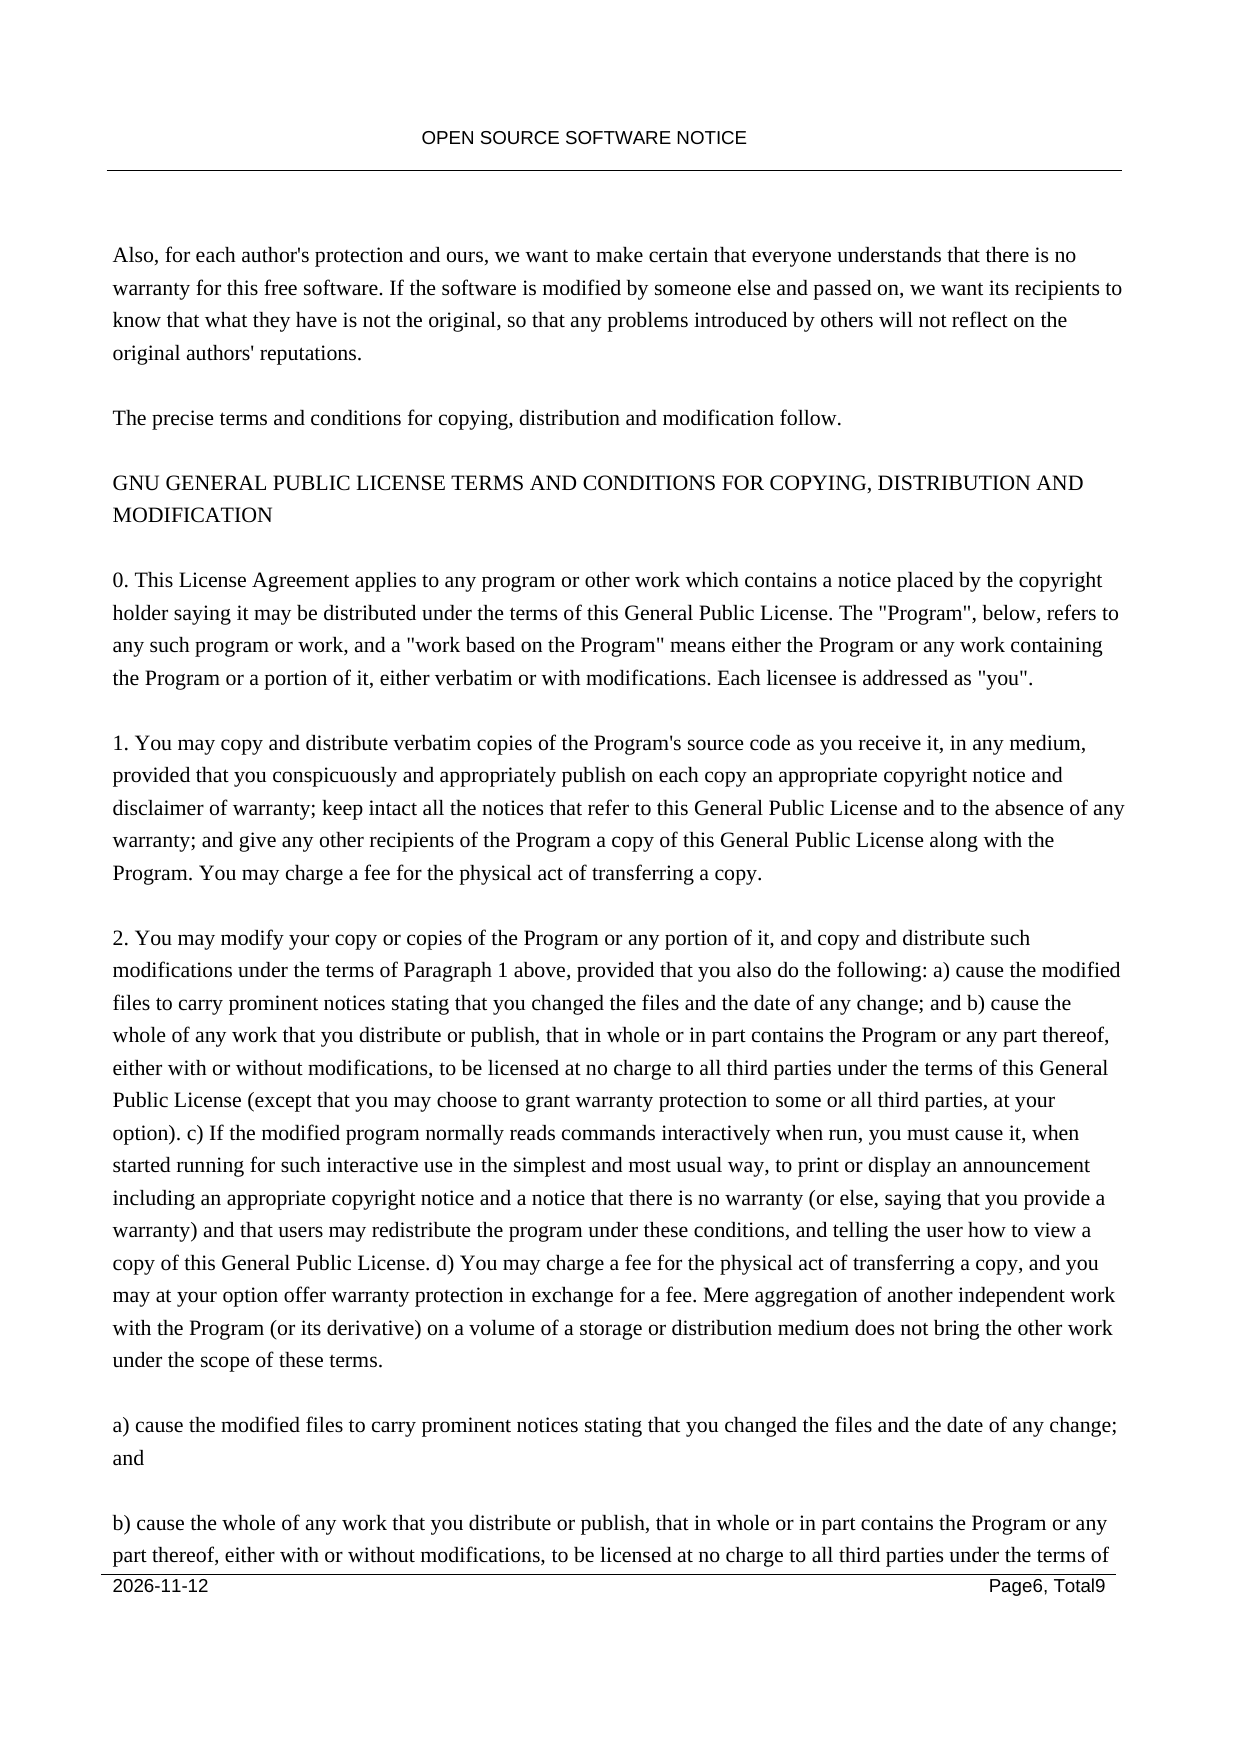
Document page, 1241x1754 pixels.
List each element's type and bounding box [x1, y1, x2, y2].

text [112, 206, 1128, 1571]
